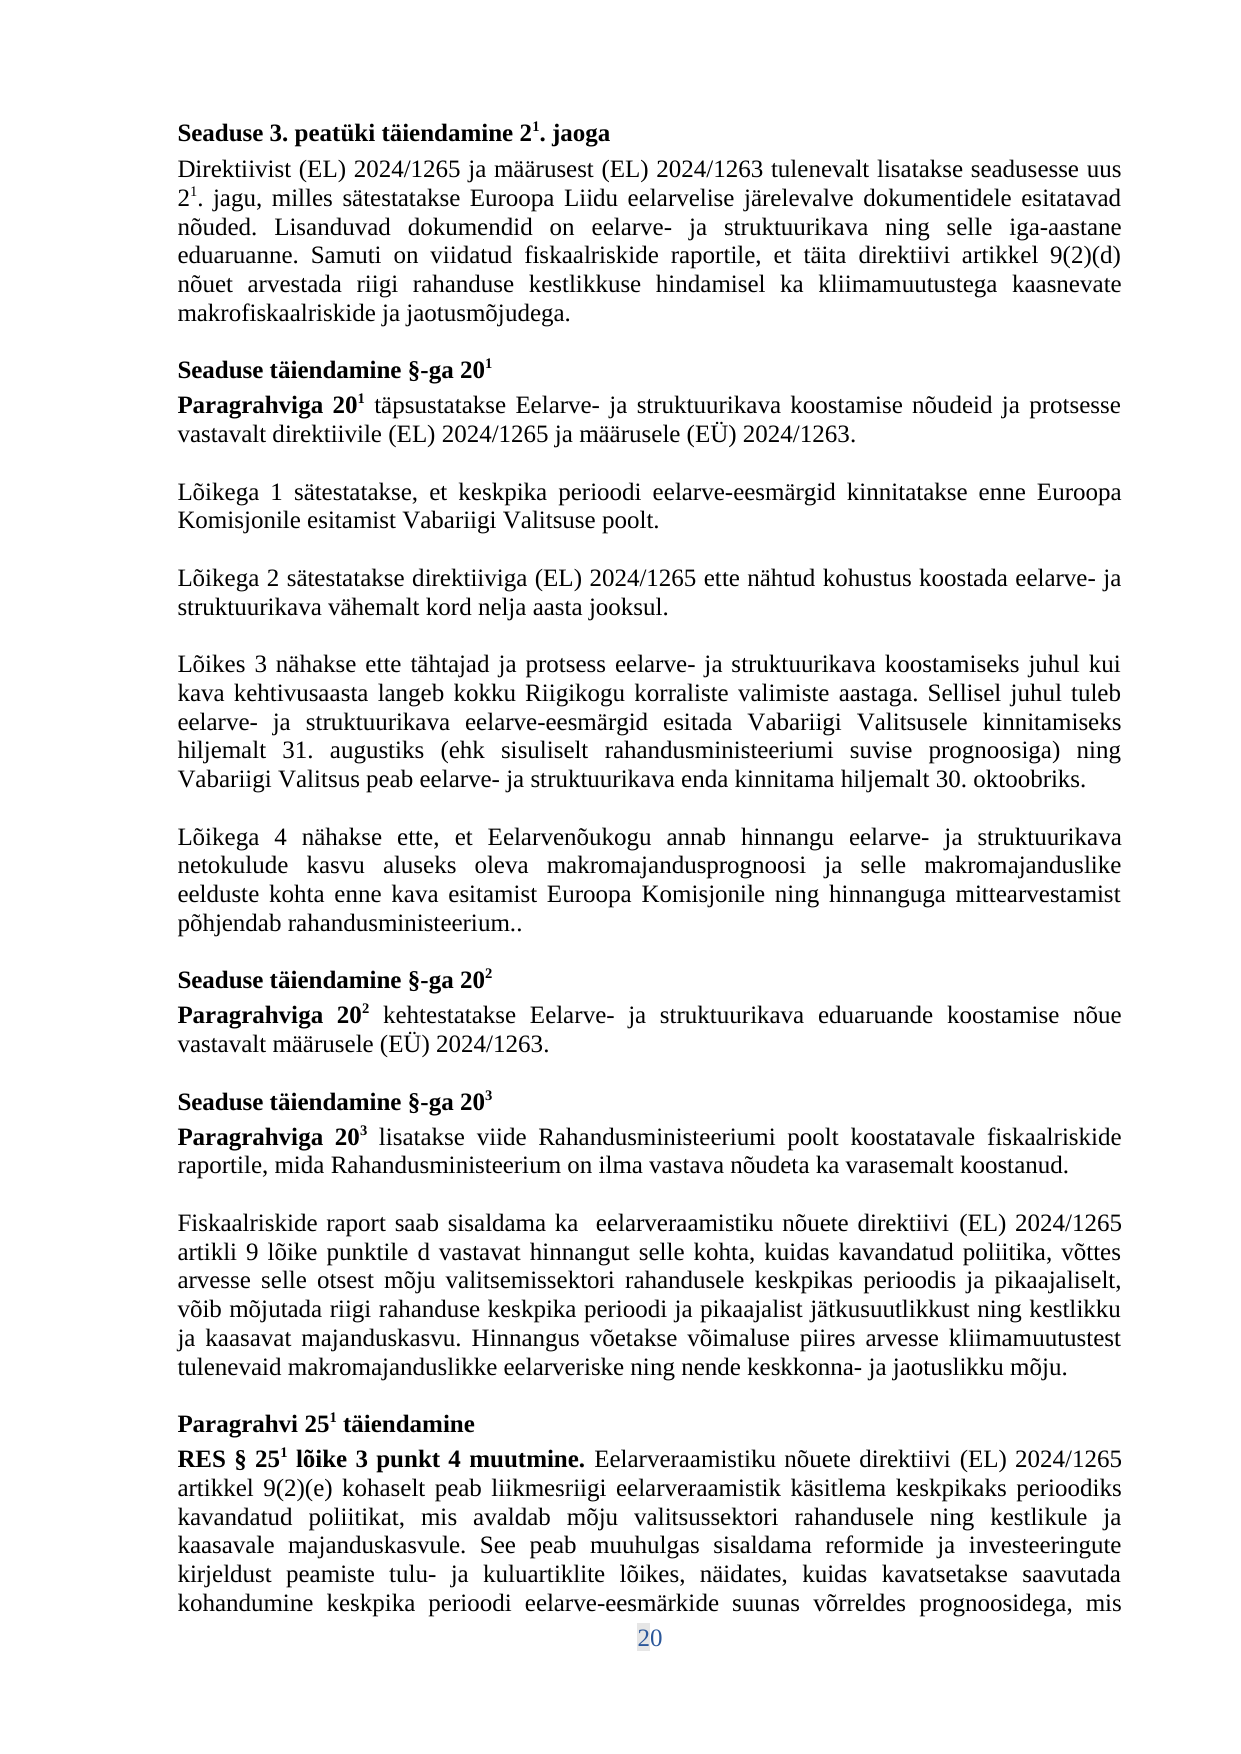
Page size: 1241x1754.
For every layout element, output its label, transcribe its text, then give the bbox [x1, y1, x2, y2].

text Direktiivist (EL) 2024/1265 ja määrusest (EL) 2024/1263 tulenevalt lisatakse seadusesse uus 21. jagu, milles sätestatakse Euroopa Liidu eelarvelise järelevalve dokumentidele esitatavad nõuded. Lisanduvad dokumendid on eelarve- ja struktuurikava ning selle iga-aastane eduaruanne. Samuti on viidatud fiskaalriskide raportile, et täita direktiivi artikkel 9(2)(d) nõuet arvestada riigi rahanduse kestlikkuse hindamisel ka kliimamuutustega kaasnevate makrofiskaalriskide ja jaotusmõjudega. [177, 154, 1122, 327]
subtitle Paragrahvi 251 täiendamine [177, 1409, 1122, 1438]
text Lõikes 3 nähakse ette tähtajad ja protsess eelarve- ja struktuurikava koostamiseks juhul kui kava kehtivusaasta langeb kokku Riigikogu korraliste valimiste aastaga. Sellisel juhul tuleb eelarve- ja struktuurikava eelarve-eesmärgid esitada Vabariigi Valitsusele kinnitamiseks hiljemalt 31. augustiks (ehk sisuliselt rahandusministeeriumi suvise prognoosiga) ning Vabariigi Valitsus peab eelarve- ja struktuurikava enda kinnitama hiljemalt 30. oktoobriks. [177, 649, 1122, 793]
text Lõikega 4 nähakse ette, et Eelarvenõukogu annab hinnangu eelarve- ja struktuurikava netokulude kasvu aluseks oleva makromajandusprognoosi ja selle makromajanduslike eelduste kohta enne kava esitamist Euroopa Komisjonile ning hinnanguga mittearvestamist põhjendab rahandusministeerium.. [177, 822, 1122, 937]
text Lõikega 2 sätestatakse direktiiviga (EL) 2024/1265 ette nähtud kohustus koostada eelarve- ja struktuurikava vähemalt kord nelja aasta jooksul. [177, 563, 1122, 620]
subtitle Seaduse täiendamine §-ga 202 [177, 965, 1122, 994]
text Paragrahviga 201 täpsustatakse Eelarve- ja struktuurikava koostamise nõudeid ja protsesse vastavalt direktiivile (EL) 2024/1265 ja määrusele (EÜ) 2024/1263. [177, 390, 1122, 448]
text Fiskaalriskide raport saab sisaldama ka eelarveraamistiku nõuete direktiivi (EL) 2024/1265 artikli 9 lõike punktile d vastavat hinnangut selle kohta, kuidas kavandatud poliitika, võttes arvesse selle otsest mõju valitsemissektori rahandusele keskpikas perioodis ja pikaajaliselt, võib mõjutada riigi rahanduse keskpika perioodi ja pikaajalist jätkusuutlikkust ning kestlikku ja kaasavat majanduskasvu. Hinnangus võetakse võimaluse piires arvesse kliimamuutustest tulenevaid makromajanduslikke eelarveriske ning nende keskkonna- ja jaotuslikku mõju. [177, 1208, 1122, 1380]
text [177, 1444, 1122, 1617]
text Paragrahviga 203 lisatakse viide Rahandusministeeriumi poolt koostatavale fiskaalriskide raportile, mida Rahandusministeerium on ilma vastava nõudeta ka varasemalt koostanud. [177, 1122, 1122, 1179]
subtitle Seaduse täiendamine §-ga 201 [177, 355, 1122, 384]
subtitle Seaduse 3. peatüki täiendamine 21. jaoga [177, 118, 1122, 147]
text Paragrahviga 202 kehtestatakse Eelarve- ja struktuurikava eduaruande koostamise nõue vastavalt määrusele (EÜ) 2024/1263. [177, 1000, 1122, 1058]
subtitle Seaduse täiendamine §-ga 203 [177, 1087, 1122, 1115]
text Lõikega 1 sätestatakse, et keskpika perioodi eelarve-eesmärgid kinnitatakse enne Euroopa Komisjonile esitamist Vabariigi Valitsuse poolt. [177, 477, 1122, 534]
